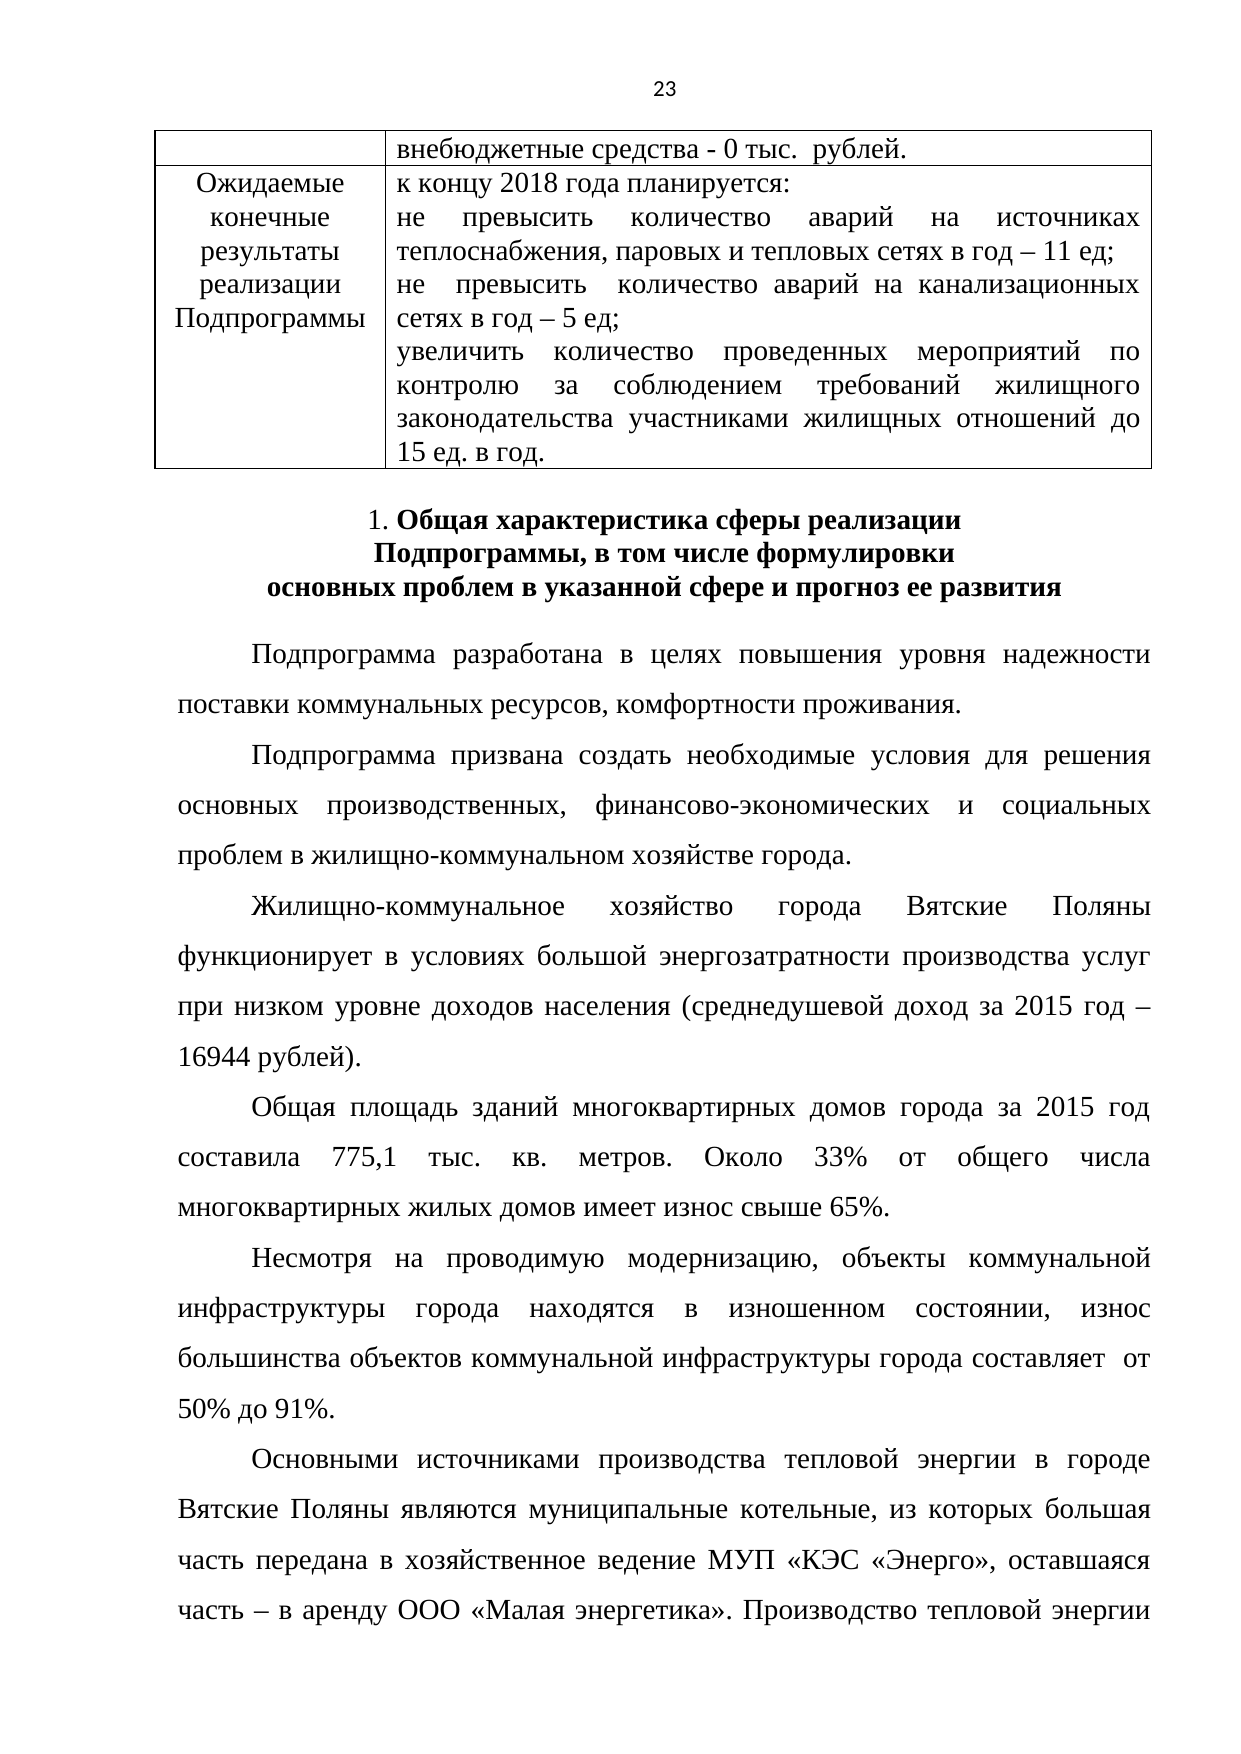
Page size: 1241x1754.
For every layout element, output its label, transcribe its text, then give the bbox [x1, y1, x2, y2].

text Подпрограмма призвана создать необходимые условия для решения основных производственных, финансово-экономических и социальных проблем в жилищно-коммунальном хозяйстве города. [177, 737, 1152, 871]
text 1. Общая характеристика сферы реализации [177, 502, 1152, 536]
text Несмотря на проводимую модернизацию, объекты коммунальной инфраструктуры города находятся в изношенном состоянии, износ большинства объектов коммунальной инфраструктуры города составляет от 50% до 91%. [177, 1240, 1152, 1424]
table_cell Ожидаемые конечные результаты реализации Подпрограммы [156, 166, 385, 467]
text Подпрограмма разработана в целях повышения уровня надежности поставки коммунальных ресурсов, комфортности проживания. [177, 636, 1152, 720]
text Подпрограммы, в том числе формулировки [177, 536, 1152, 569]
text основных проблем в указанной сфере и прогноз ее развития [177, 569, 1152, 603]
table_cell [386, 131, 1151, 164]
text Жилищно-коммунальное хозяйство города Вятские Поляны функционирует в условиях большой энергозатратности производства услуг при низком уровне доходов населения (среднедушевой доход за 2015 год – 16944 рублей). [177, 888, 1152, 1072]
text Общая площадь зданий многоквартирных домов города за 2015 год составила 775,1 тыс. кв. метров. Около 33% от общего числа многоквартирных жилых домов имеет износ свыше 65%. [177, 1089, 1152, 1223]
table_cell к концу 2018 года планируется: не превысить количество аварий на источниках теплоснабжения, паровых и тепловых сетях в год – 11 ед; не превысить количество аварий на канализационных сетях в год – 5 ед; увеличить количество проведенных мероприятий по контролю за соблюдением требований жилищного законодательства участниками жилищных отношений до 15 ед. в год. [386, 166, 1151, 467]
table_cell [156, 131, 385, 164]
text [177, 1441, 1152, 1626]
